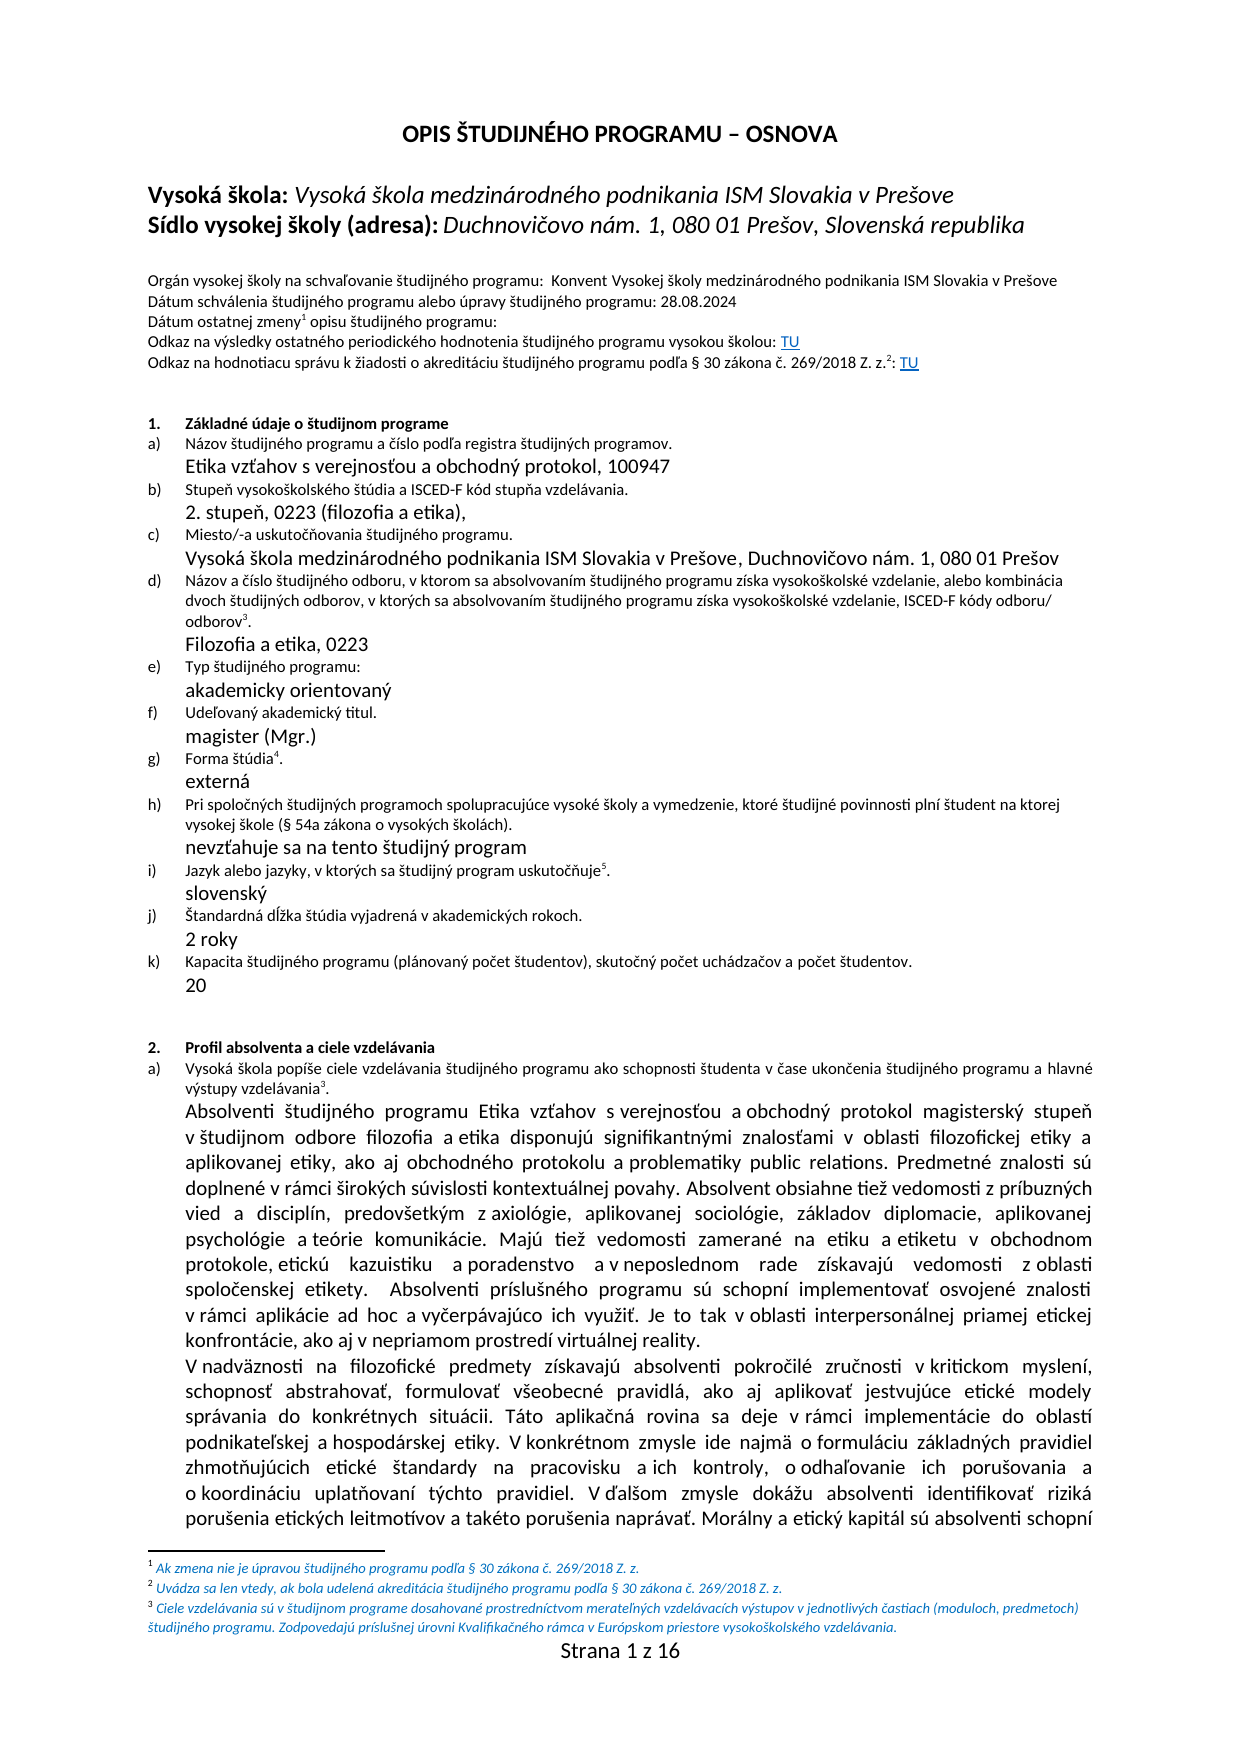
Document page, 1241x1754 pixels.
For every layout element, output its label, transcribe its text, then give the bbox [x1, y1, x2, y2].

text 2. stupeň, 0223 (filozofia a etika), [148, 499, 1092, 525]
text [185, 1353, 1092, 1531]
text slovenský [148, 880, 1092, 906]
text Odkaz na hodnotiacu správu k žiadosti o akreditáciu študijného programu podľa § 30 zákona č. 269/2018 Z. z.: TU [148, 352, 1092, 372]
text nevzťahuje sa na tento študijný program [148, 834, 1092, 860]
list Štandardná dĺžka štúdia vyjadrená v akademických rokoch. [148, 906, 1092, 926]
list Vysoká škola popíše ciele vzdelávania študijného programu ako schopnosti študenta v čase ukončenia študijného programu a hlavné výstupy vzdelávania. [148, 1058, 1092, 1099]
text Dátum ostatnej zmeny opisu študijného programu: [148, 311, 1092, 332]
text Vysoká škola medzinárodného podnikania ISM Slovakia v Prešove, Duchnovičovo nám. 1, 080 01 Prešov [148, 545, 1092, 570]
list Pri spoločných študijných programoch spolupracujúce vysoké školy a vymedzenie, ktoré študijné povinnosti plní študent na ktorej vysokej škole (§ 54a zákona o vysokých školách). [148, 794, 1092, 834]
text OPIS ŠTUDIJNÉHO PROGRAMU – OSNOVA [148, 118, 1092, 149]
list Forma štúdia4. [148, 748, 1092, 768]
list Profil absolventa a ciele vzdelávania [148, 1038, 1092, 1058]
text Absolventi študijného programu Etika vzťahov s verejnosťou a obchodný protokol magisterský stupeň v študijnom odbore filozofia a etika disponujú signifikantnými znalosťami v oblasti filozofickej etiky a aplikovanej etiky, ako aj obchodného protokolu a problematiky public relations. Predmetné znalosti sú doplnené v rámci širokých súvislosti kontextuálnej povahy. Absolvent obsiahne tiež vedomosti z príbuzných vied a disciplín, predovšetkým z axiológie, aplikovanej sociológie, základov diplomacie, aplikovanej psychológie a teórie komunikácie. Majú tiež vedomosti zamerané na etiku a etiketu v obchodnom protokole, etickú kazuistiku a poradenstvo a v neposlednom rade získavajú vedomosti z oblasti spoločenskej etikety. Absolventi príslušného programu sú schopní implementovať osvojené znalosti v rámci aplikácie ad hoc a vyčerpávajúco ich využiť. Je to tak v oblasti interpersonálnej priamej etickej konfrontácie, ako aj v nepriamom prostredí virtuálnej reality. [185, 1099, 1092, 1353]
list Základné údaje o študijnom programe [148, 413, 1092, 433]
list Kapacita študijného programu (plánovaný počet študentov), skutočný počet uchádzačov a počet študentov. [148, 951, 1092, 972]
text Orgán vysokej školy na schvaľovanie študijného programu: Konvent Vysokej školy medzinárodného podnikania ISM Slovakia v Prešove [148, 271, 1092, 291]
text Odkaz na výsledky ostatného periodického hodnotenia študijného programu vysokou školou: TU [148, 332, 1092, 352]
list Názov a číslo študijného odboru, v ktorom sa absolvovaním študijného programu získa vysokoškolské vzdelanie, alebo kombinácia dvoch študijných odborov, v ktorých sa absolvovaním študijného programu získa vysokoškolské vzdelanie, ISCED-F kódy odboru/ odborov3. [148, 570, 1092, 631]
list Typ študijného programu: [148, 657, 1092, 677]
text akademicky orientovaný [148, 677, 1092, 702]
text 20 [148, 972, 1092, 997]
list Stupeň vysokoškolského štúdia a ISCED-F kód stupňa vzdelávania. [148, 479, 1092, 499]
text 2 roky [148, 926, 1092, 951]
text Sídlo vysokej školy (adresa): Duchnovičovo nám. 1, 080 01 Prešov, Slovenská republika [148, 210, 1092, 240]
text Etika vzťahov s verejnosťou a obchodný protokol, 100947 [148, 453, 1092, 479]
list Jazyk alebo jazyky, v ktorých sa študijný program uskutočňuje5. [148, 860, 1092, 880]
list Miesto/-a uskutočňovania študijného programu. [148, 525, 1092, 545]
list Názov študijného programu a číslo podľa registra študijných programov. [148, 433, 1092, 453]
text Vysoká škola: Vysoká škola medzinárodného podnikania ISM Slovakia v Prešove [148, 179, 1092, 210]
list Udeľovaný akademický titul. [148, 702, 1092, 723]
text Dátum schválenia študijného programu alebo úpravy študijného programu: 28.08.2024 [148, 291, 1092, 311]
text Filozofia a etika, 0223 [148, 631, 1092, 657]
text magister (Mgr.) [148, 723, 1092, 748]
text externá [148, 768, 1092, 794]
